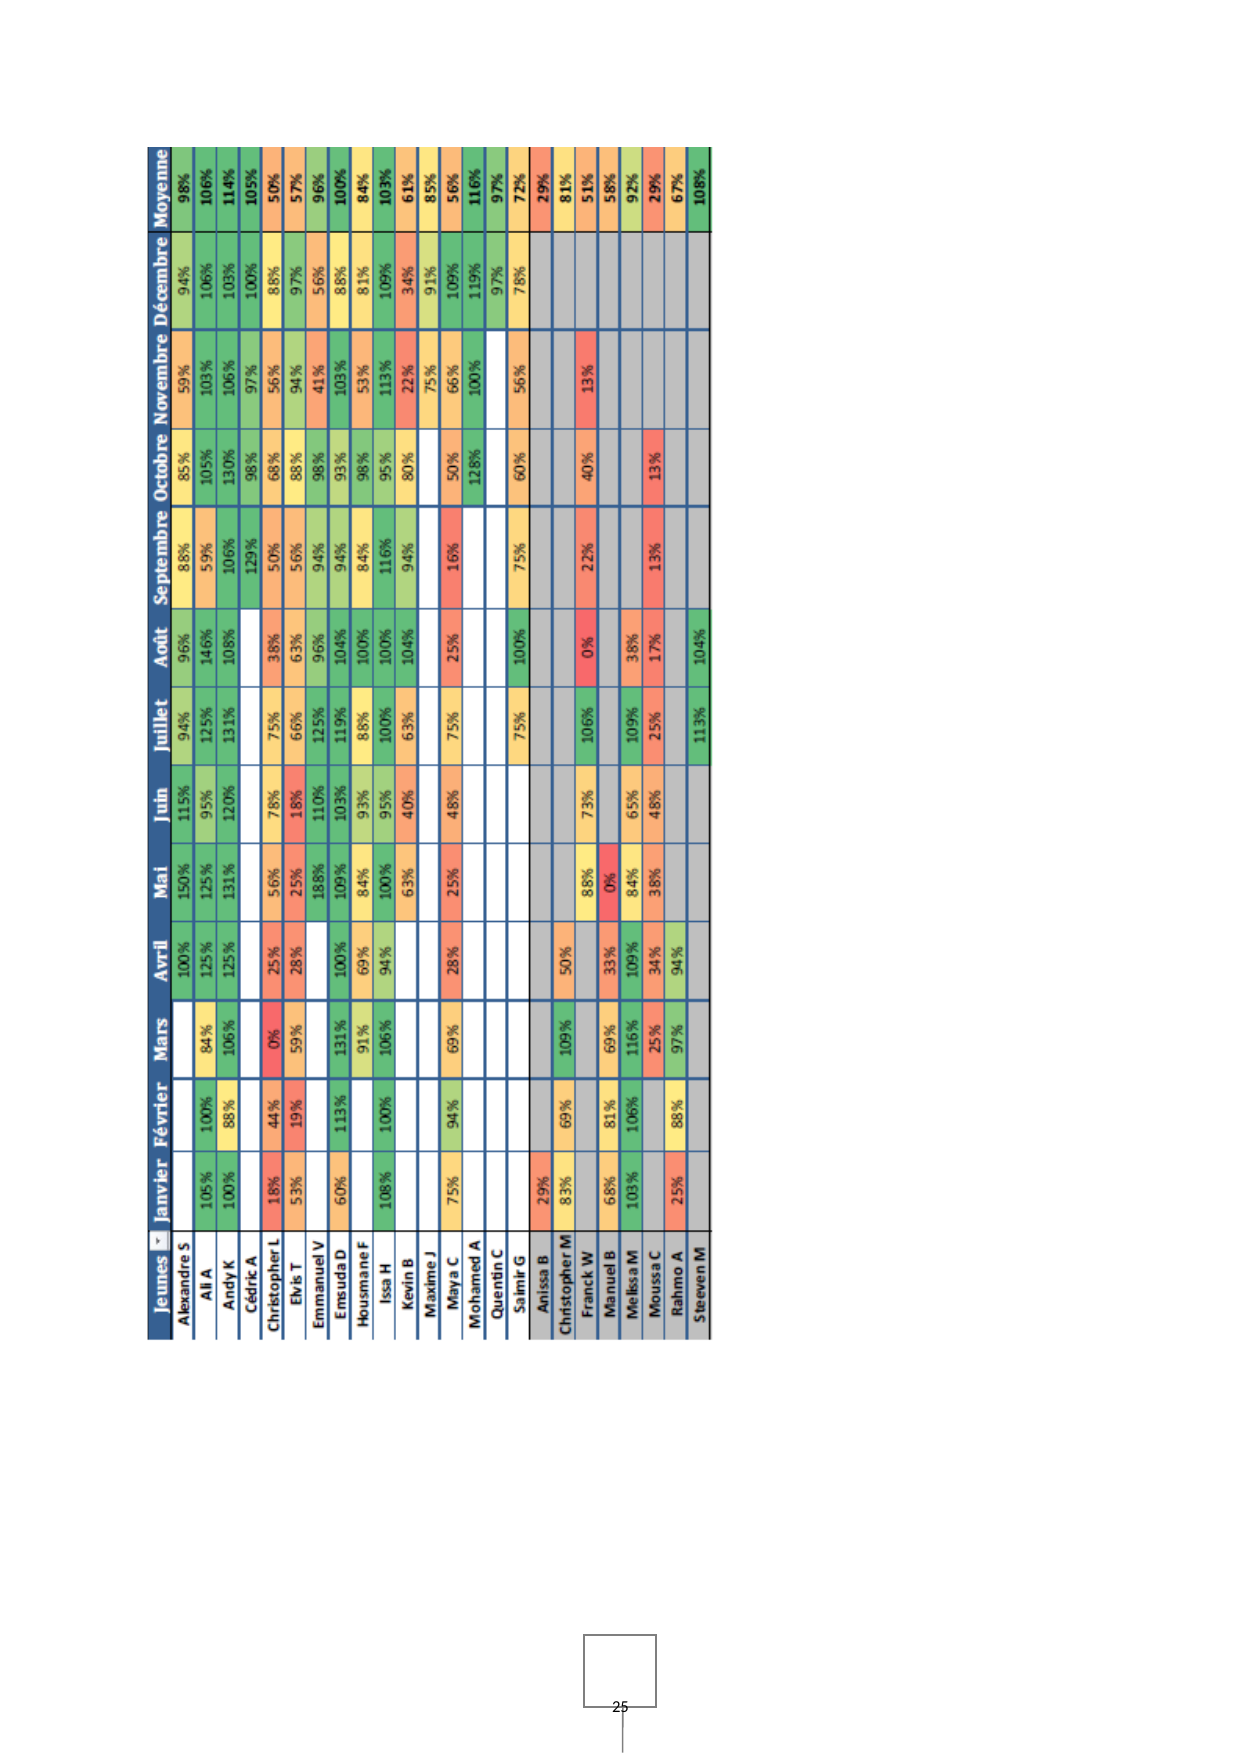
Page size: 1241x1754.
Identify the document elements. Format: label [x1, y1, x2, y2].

picture [147, 147, 717, 1351]
